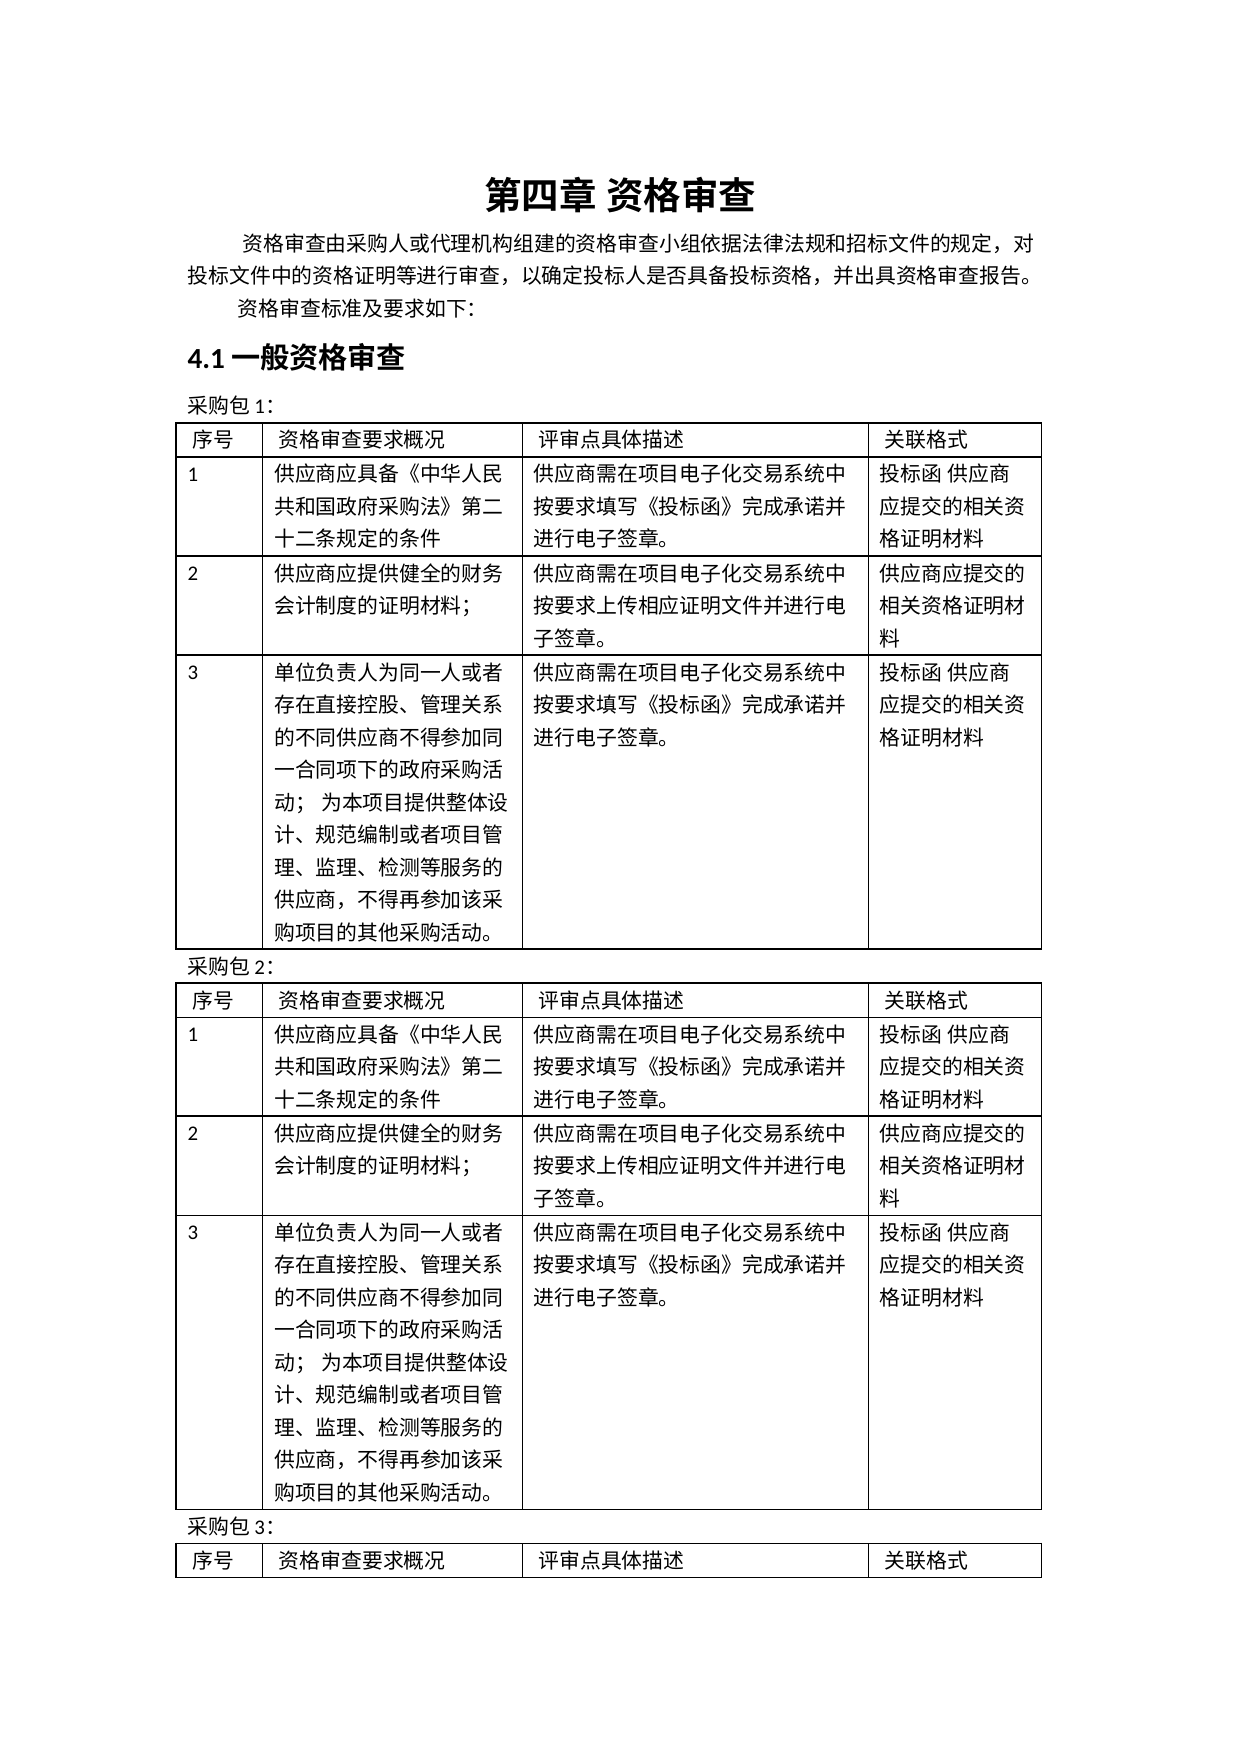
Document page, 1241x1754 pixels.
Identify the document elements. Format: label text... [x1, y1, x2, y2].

table_header 关联格式 [869, 1544, 1041, 1577]
table_cell 供应商应提供健全的财务会计制度的证明材料； [263, 557, 522, 654]
table_cell 供应商需在项目电子化交易系统中按要求上传相应证明文件并进行电子签章。 [523, 1117, 868, 1214]
table_cell 供应商需在项目电子化交易系统中按要求上传相应证明文件并进行电子签章。 [523, 557, 868, 654]
table_header 序号 [177, 984, 262, 1016]
table_cell 供应商应具备《中华人民共和国政府采购法》第二十二条规定的条件 [263, 458, 522, 555]
table_cell 供应商需在项目电子化交易系统中按要求填写《投标函》完成承诺并进行电子签章。 [523, 458, 868, 555]
table_cell 供应商应提交的相关资格证明材料 [869, 557, 1041, 654]
text 采购包2： [187, 950, 1053, 982]
table_cell 单位负责人为同一人或者存在直接控股、管理关系的不同供应商不得参加同一合同项下的政府采购活动； 为本项目提供整体设计、规范编制或者项目管理、监理、检测等服务的供应商，不得再参加该采购项目的其他采购活动。 [263, 656, 522, 948]
table_header 资格审查要求概况 [263, 424, 522, 456]
table_cell 单位负责人为同一人或者存在直接控股、管理关系的不同供应商不得参加同一合同项下的政府采购活动； 为本项目提供整体设计、规范编制或者项目管理、监理、检测等服务的供应商，不得再参加该采购项目的其他采购活动。 [263, 1216, 522, 1508]
table_header 关联格式 [869, 424, 1041, 456]
table_cell 投标函 供应商应提交的相关资格证明材料 [869, 1018, 1041, 1115]
table_header 序号 [177, 1544, 262, 1577]
table_cell 供应商需在项目电子化交易系统中按要求填写《投标函》完成承诺并进行电子签章。 [523, 1216, 868, 1508]
table_cell 供应商应具备《中华人民共和国政府采购法》第二十二条规定的条件 [263, 1018, 522, 1115]
text 资格审查由采购人或代理机构组建的资格审查小组依据法律法规和招标文件的规定，对投标文件中的资格证明等进行审查，以确定投标人是否具备投标资格，并出具资格审查报告。 [187, 227, 1053, 292]
text 采购包1： [187, 389, 1053, 422]
table_header 序号 [177, 424, 262, 456]
table_cell 1 [177, 1018, 262, 1115]
table_cell 供应商应提交的相关资格证明材料 [869, 1117, 1041, 1214]
table_header 评审点具体描述 [523, 984, 868, 1016]
table_header 资格审查要求概况 [263, 984, 522, 1016]
text 第四章 资格审查 [187, 162, 1053, 227]
table_cell 投标函 供应商应提交的相关资格证明材料 [869, 656, 1041, 948]
table_cell 供应商应提供健全的财务会计制度的证明材料； [263, 1117, 522, 1214]
table_cell 供应商需在项目电子化交易系统中按要求填写《投标函》完成承诺并进行电子签章。 [523, 656, 868, 948]
table_header 评审点具体描述 [523, 424, 868, 456]
table_header 关联格式 [869, 984, 1041, 1016]
table_cell 投标函 供应商应提交的相关资格证明材料 [869, 1216, 1041, 1508]
text 4.1一般资格审查 [187, 324, 1053, 389]
table_cell 投标函 供应商应提交的相关资格证明材料 [869, 458, 1041, 555]
table_header 资格审查要求概况 [263, 1544, 522, 1577]
text 采购包3： [187, 1510, 1053, 1543]
table_cell 2 [177, 557, 262, 654]
table_cell 1 [177, 458, 262, 555]
table_header 评审点具体描述 [523, 1544, 868, 1577]
table_cell 3 [177, 1216, 262, 1508]
table_cell 2 [177, 1117, 262, 1214]
table_cell 3 [177, 656, 262, 948]
text 资格审查标准及要求如下： [187, 292, 1053, 324]
table_cell 供应商需在项目电子化交易系统中按要求填写《投标函》完成承诺并进行电子签章。 [523, 1018, 868, 1115]
